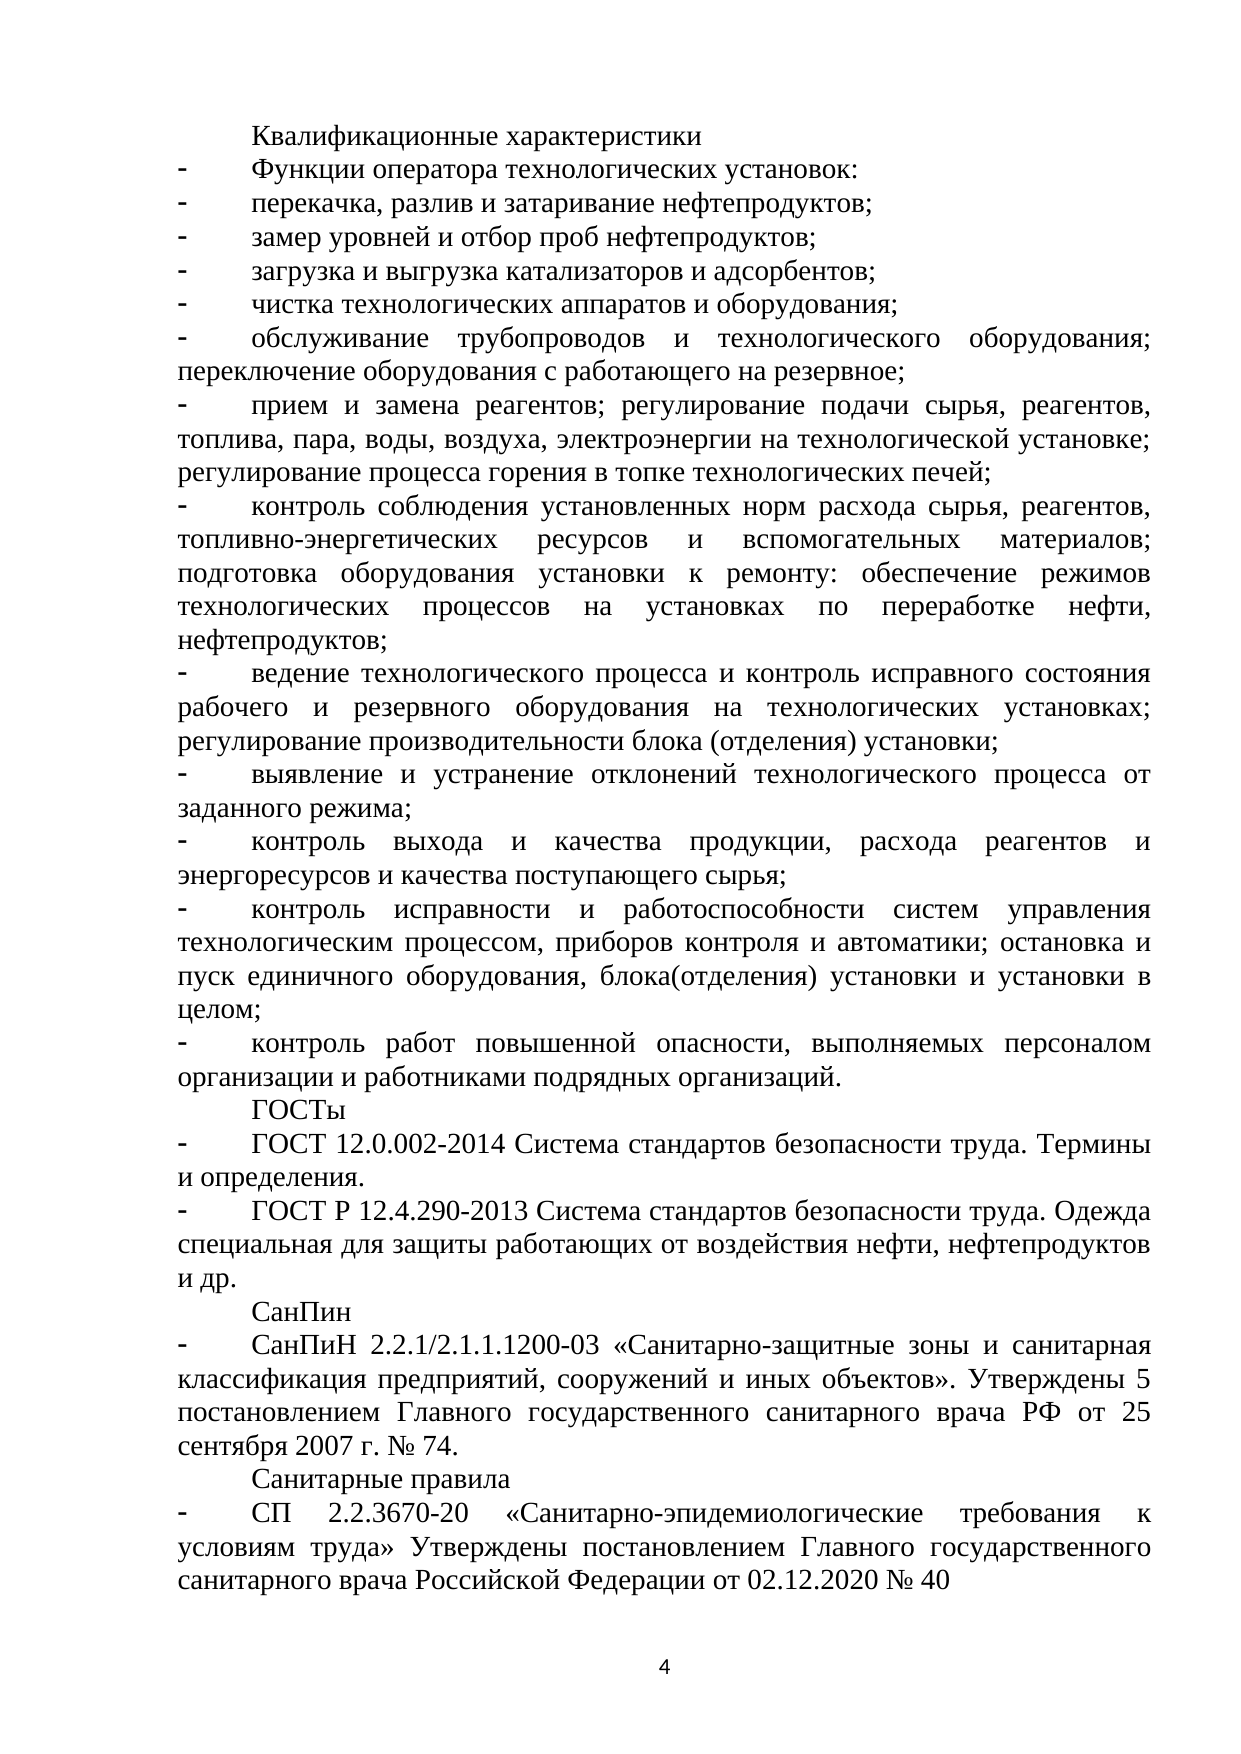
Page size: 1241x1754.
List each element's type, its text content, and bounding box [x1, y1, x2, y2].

list контроль соблюдения установленных норм расхода сырья, реагентов, топливно-энергетических ресурсов и вспомогательных материалов; подготовка оборудования установки к ремонту: обеспечение режимов технологических процессов на установках по переработке нефти, нефтепродуктов; [177, 488, 1152, 656]
list контроль исправности и работоспособности систем управления технологическим процессом, приборов контроля и автоматики; остановка и пуск единичного оборудования, блока(отделения) установки и установки в целом; [177, 891, 1152, 1025]
list контроль работ повышенной опасности, выполняемых персоналом организации и работниками подрядных организаций. [177, 1025, 1152, 1092]
list СанПиН 2.2.1/2.1.1.1200-03 «Санитарно-защитные зоны и санитарная классификация предприятий, сооружений и иных объектов». Утверждены 5 постановлением Главного государственного санитарного врача РФ от 25 сентября 2007 г. № 74. [177, 1327, 1152, 1461]
list контроль выхода и качества продукции, расхода реагентов и энергоресурсов и качества поступающего сырья; [177, 823, 1152, 891]
list ведение технологического процесса и контроль исправного состояния рабочего и резервного оборудования на технологических установках; регулирование производительности блока (отделения) установки; [177, 656, 1152, 756]
text Санитарные правила [177, 1461, 1152, 1495]
text Квалификационные характеристики [177, 118, 1152, 152]
list обслуживание трубопроводов и технологического оборудования; переключение оборудования с работающего на резервное; [177, 320, 1152, 387]
text СанПин [177, 1294, 1152, 1327]
list прием и замена реагентов; регулирование подачи сырья, реагентов, топлива, пара, воды, воздуха, электроэнергии на технологической установке; регулирование процесса горения в топке технологических печей; [177, 387, 1152, 488]
list загрузка и выгрузка катализаторов и адсорбентов; [177, 253, 1152, 286]
list ГОСТ Р 12.4.290-2013 Система стандартов безопасности труда. Одежда специальная для защиты работающих от воздействия нефти, нефтепродуктов и др. [177, 1193, 1152, 1294]
list перекачка, разлив и затаривание нефтепродуктов; [177, 185, 1152, 219]
list ГОСТ 12.0.002-2014 Система стандартов безопасности труда. Термины и определения. [177, 1126, 1152, 1193]
list замер уровней и отбор проб нефтепродуктов; [177, 219, 1152, 253]
list СП 2.2.3670-20 «Санитарно-эпидемиологические требования к условиям труда» Утверждены постановлением Главного государственного санитарного врача Российской Федерации от 02.12.2020 № 40 [177, 1495, 1152, 1596]
list чистка технологических аппаратов и оборудования; [177, 286, 1152, 320]
list Функции оператора технологических установок: [177, 152, 1152, 185]
list выявление и устранение отклонений технологического процесса от заданного режима; [177, 756, 1152, 823]
text ГОСТы [177, 1092, 1152, 1126]
